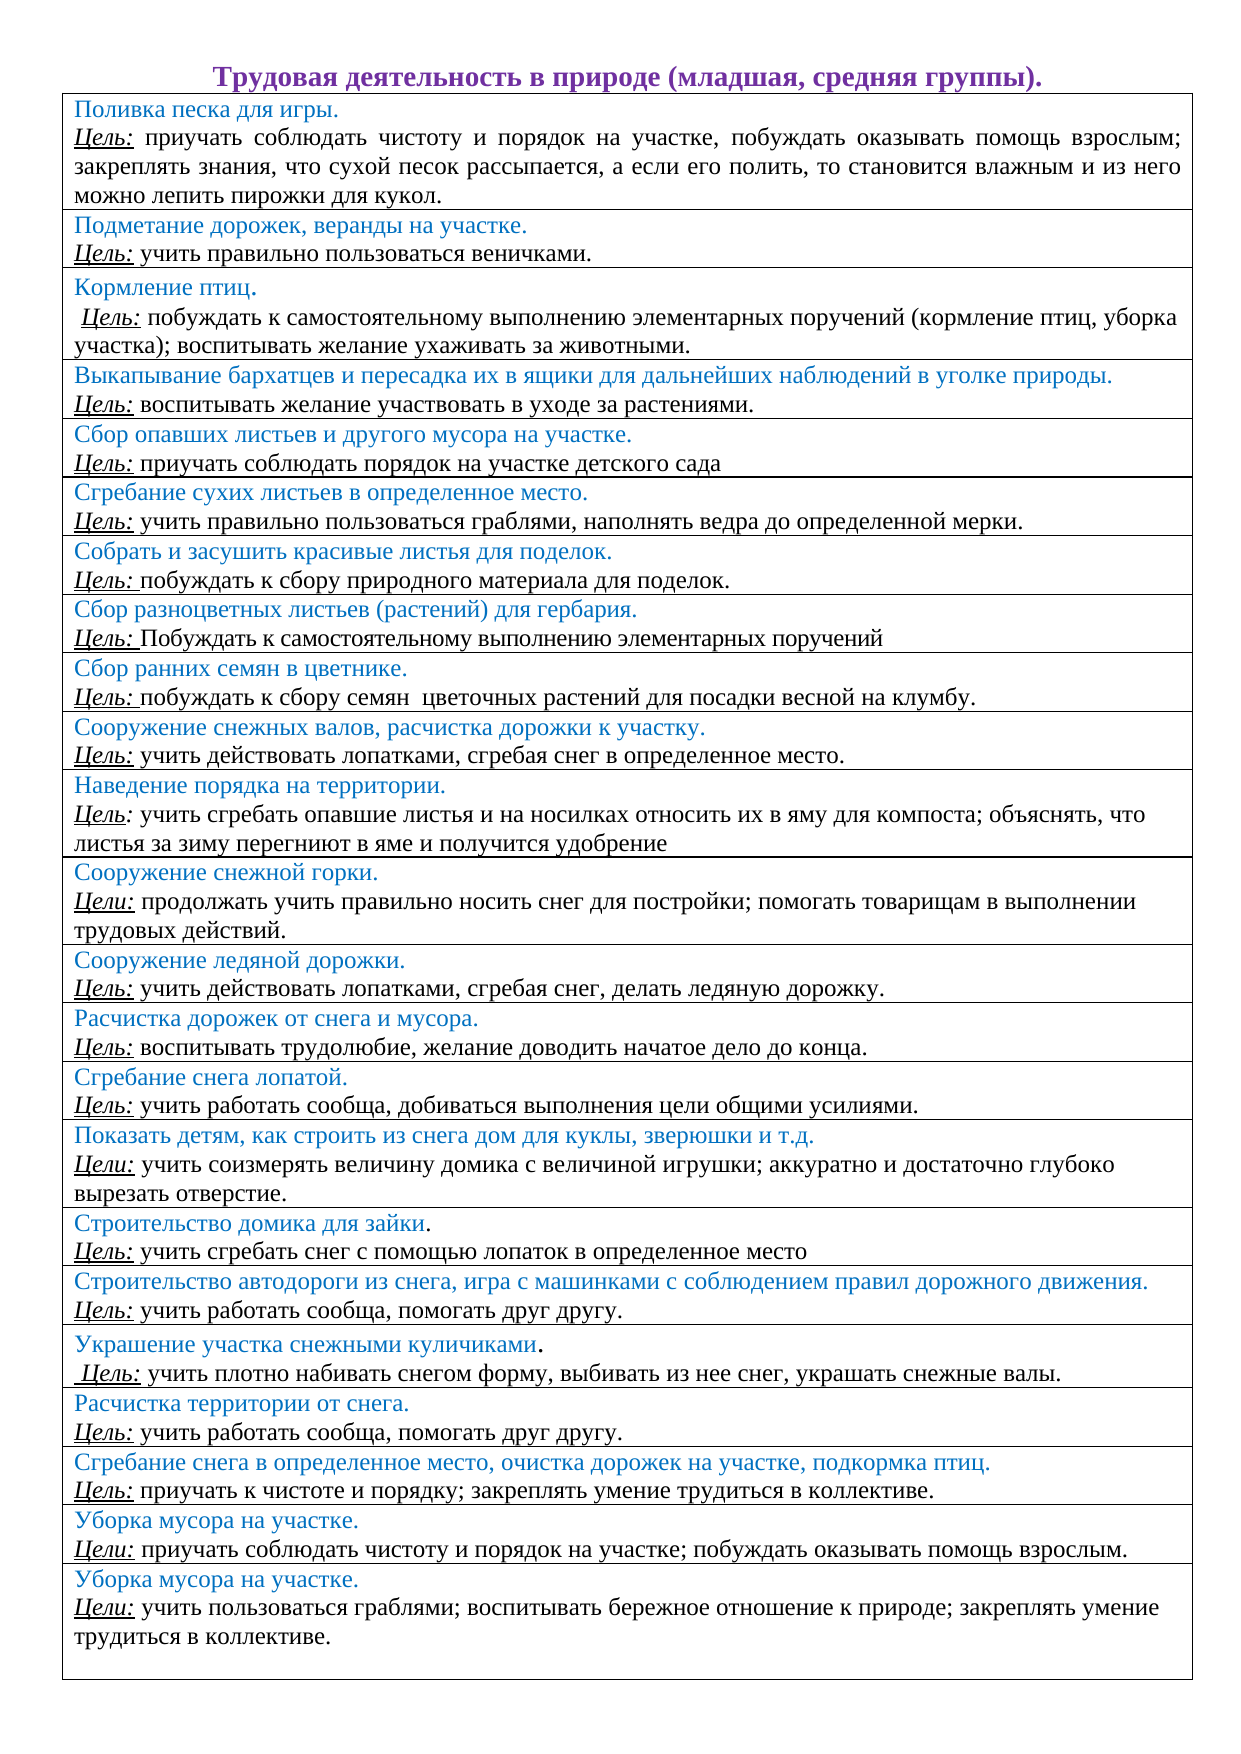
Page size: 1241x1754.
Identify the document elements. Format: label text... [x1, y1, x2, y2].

table_cell Сооружение ледяной дорожки. Цель: учить действовать лопатками, сгребая снег, делать ледяную дорожку. [63, 945, 1192, 1002]
table_cell Сбор разноцветных листьев (растений) для гербария. Цель: Побуждать к самостоятельному выполнению элементарных поручений [63, 595, 1192, 652]
table_cell Сооружение снежных валов, расчистка дорожки к участку. Цель: учить действовать лопатками, сгребая снег в определенное место. [63, 712, 1192, 769]
table_cell Строительство домика для зайки. Цель: учить сгребать снег с помощью лопаток в определенное место [63, 1208, 1192, 1265]
table_cell Сгребание сухих листьев в определенное место. Цель: учить правильно пользоваться граблями, наполнять ведра до определенной мерки. [63, 478, 1192, 535]
table_cell Расчистка территории от снега. Цель: учить работать сообща, помогать друг другу. [63, 1388, 1192, 1446]
table_cell Строительство автодороги из снега, игра с машинками с соблюдением правил дорожного движения. Цель: учить работать сообща, помогать друг другу. [63, 1266, 1192, 1324]
text Трудовая деятельность в природе (младшая, средняя группы). [74, 59, 1181, 93]
table_cell Сооружение снежной горки. Цели: продолжать учить правильно носить снег для постройки; помогать товарищам в выполнении трудовых действий. [63, 858, 1192, 944]
table_cell Сбор опавших листьев и другого мусора на участке. Цель: приучать соблюдать порядок на участке детского сада [63, 419, 1192, 476]
table_cell Выкапывание бархатцев и пересадка их в ящики для дальнейших наблюдений в уголке природы. Цель: воспитывать желание участвовать в уходе за растениями. [63, 360, 1192, 418]
table_cell Кормление птиц. Цель: побуждать к самостоятельному выполнению элементарных поручений (кормление птиц, уборка участка); воспитывать желание ухаживать за животными. [63, 268, 1192, 359]
table_cell Собрать и засушить красивые листья для поделок. Цель: побуждать к сбору природного материала для поделок. [63, 536, 1192, 593]
table_cell Уборка мусора на участке. Цели: учить пользоваться граблями; воспитывать бережное отношение к природе; закреплять умение трудиться в коллективе. [63, 1564, 1192, 1679]
table_header Поливка песка для игры. Цель: приучать соблюдать чистоту и порядок на участке, побуждать оказывать помощь взрослым; закреплять знания, что сухой песок рассыпается, а если его полить, то становится влажным и из него можно лепить пирожки для кукол. [63, 94, 1192, 209]
table_cell Сгребание снега лопатой. Цель: учить работать сообща, добиваться выполнения цели общими усилиями. [63, 1062, 1192, 1119]
table_cell Сбор ранних семян в цветнике. Цель: побуждать к сбору семян цветочных растений для посадки весной на клумбу. [63, 653, 1192, 711]
table_cell Уборка мусора на участке. Цели: приучать соблюдать чистоту и порядок на участке; побуждать оказывать помощь взрослым. [63, 1505, 1192, 1563]
table_cell Сгребание снега в определенное место, очистка дорожек на участке, подкормка птиц. Цель: приучать к чистоте и порядку; закреплять умение трудиться в коллективе. [63, 1447, 1192, 1504]
table_cell Украшение участка снежными куличиками. Цель: учить плотно набивать снегом форму, выбивать из нее снег, украшать снежные валы. [63, 1325, 1192, 1387]
table_cell Показать детям, как строить из снега дом для куклы, зверюшки и т.д. Цели: учить соизмерять величину домика с величиной игрушки; аккуратно и достаточно глубоко вырезать отверстие. [63, 1120, 1192, 1207]
table_cell Расчистка дорожек от снега и мусора. Цель: воспитывать трудолюбие, желание доводить начатое дело до конца. [63, 1003, 1192, 1061]
table_cell Подметание дорожек, веранды на участке. Цель: учить правильно пользоваться веничками. [63, 210, 1192, 267]
table_cell Наведение порядка на территории. Цель: учить сгребать опавшие листья и на носилках относить их в яму для компоста; объяснять, что листья за зиму перегниют в яме и получится удобрение [63, 770, 1192, 856]
